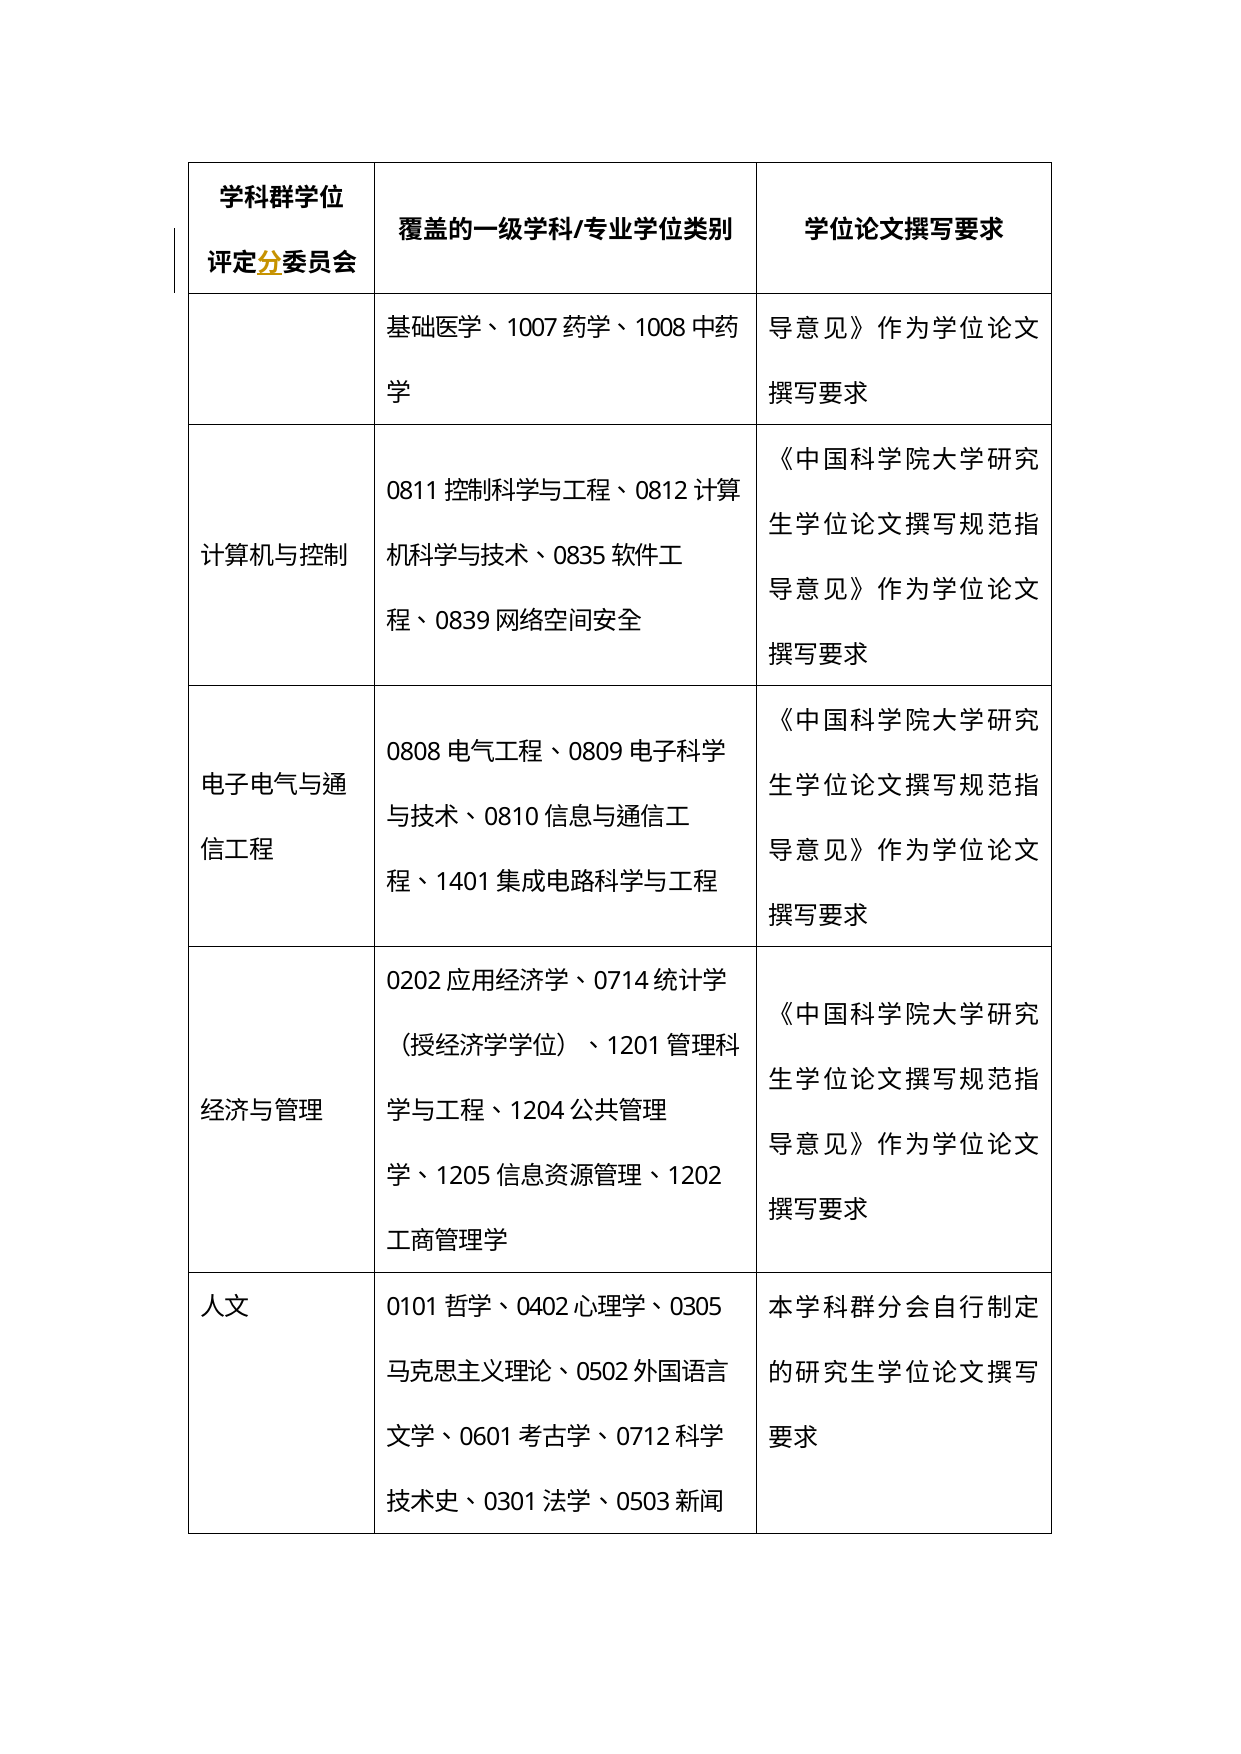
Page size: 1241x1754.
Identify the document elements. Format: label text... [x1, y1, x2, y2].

table_cell 0202应用经济学、0714统计学（授经济学学位）、1201管理科学与工程、1204公共管理学、1205信息资源管理、1202工商管理学 [375, 947, 756, 1272]
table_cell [375, 294, 756, 424]
table_cell 计算机与控制 [189, 425, 374, 685]
table_cell 人文 [189, 1273, 374, 1533]
table_header 学科群学位 评定委员会 [189, 163, 374, 293]
table_cell 《中国科学院大学研究生学位论文撰写规范指导意见》作为学位论文撰写要求 [757, 425, 1051, 685]
table_cell 《中国科学院大学研究生学位论文撰写规范指导意见》作为学位论文撰写要求 [757, 294, 1051, 424]
table_cell 《中国科学院大学研究生学位论文撰写规范指导意见》作为学位论文撰写要求 [757, 686, 1051, 946]
table_cell 电子电气与通信工程 [189, 686, 374, 946]
table_cell 经济与管理 [189, 947, 374, 1272]
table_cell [375, 1273, 756, 1533]
table_cell 0808电气工程、0809电子科学与技术、0810信息与通信工程、1401集成电路科学与工程 [375, 686, 756, 946]
table_cell 医学 [189, 294, 374, 424]
table_cell 《中国科学院大学研究生学位论文撰写规范指导意见》作为学位论文撰写要求 [757, 947, 1051, 1272]
table_header 覆盖的一级学科/专业学位类别 [375, 163, 756, 293]
table_cell 0811控制科学与工程、0812计算机科学与技术、0835软件工程、0839网络空间安全 [375, 425, 756, 685]
table_header 学位论文撰写要求 [757, 163, 1051, 293]
table_cell 本学科群分会自行制定的研究生学位论文撰写要求 [757, 1273, 1051, 1533]
